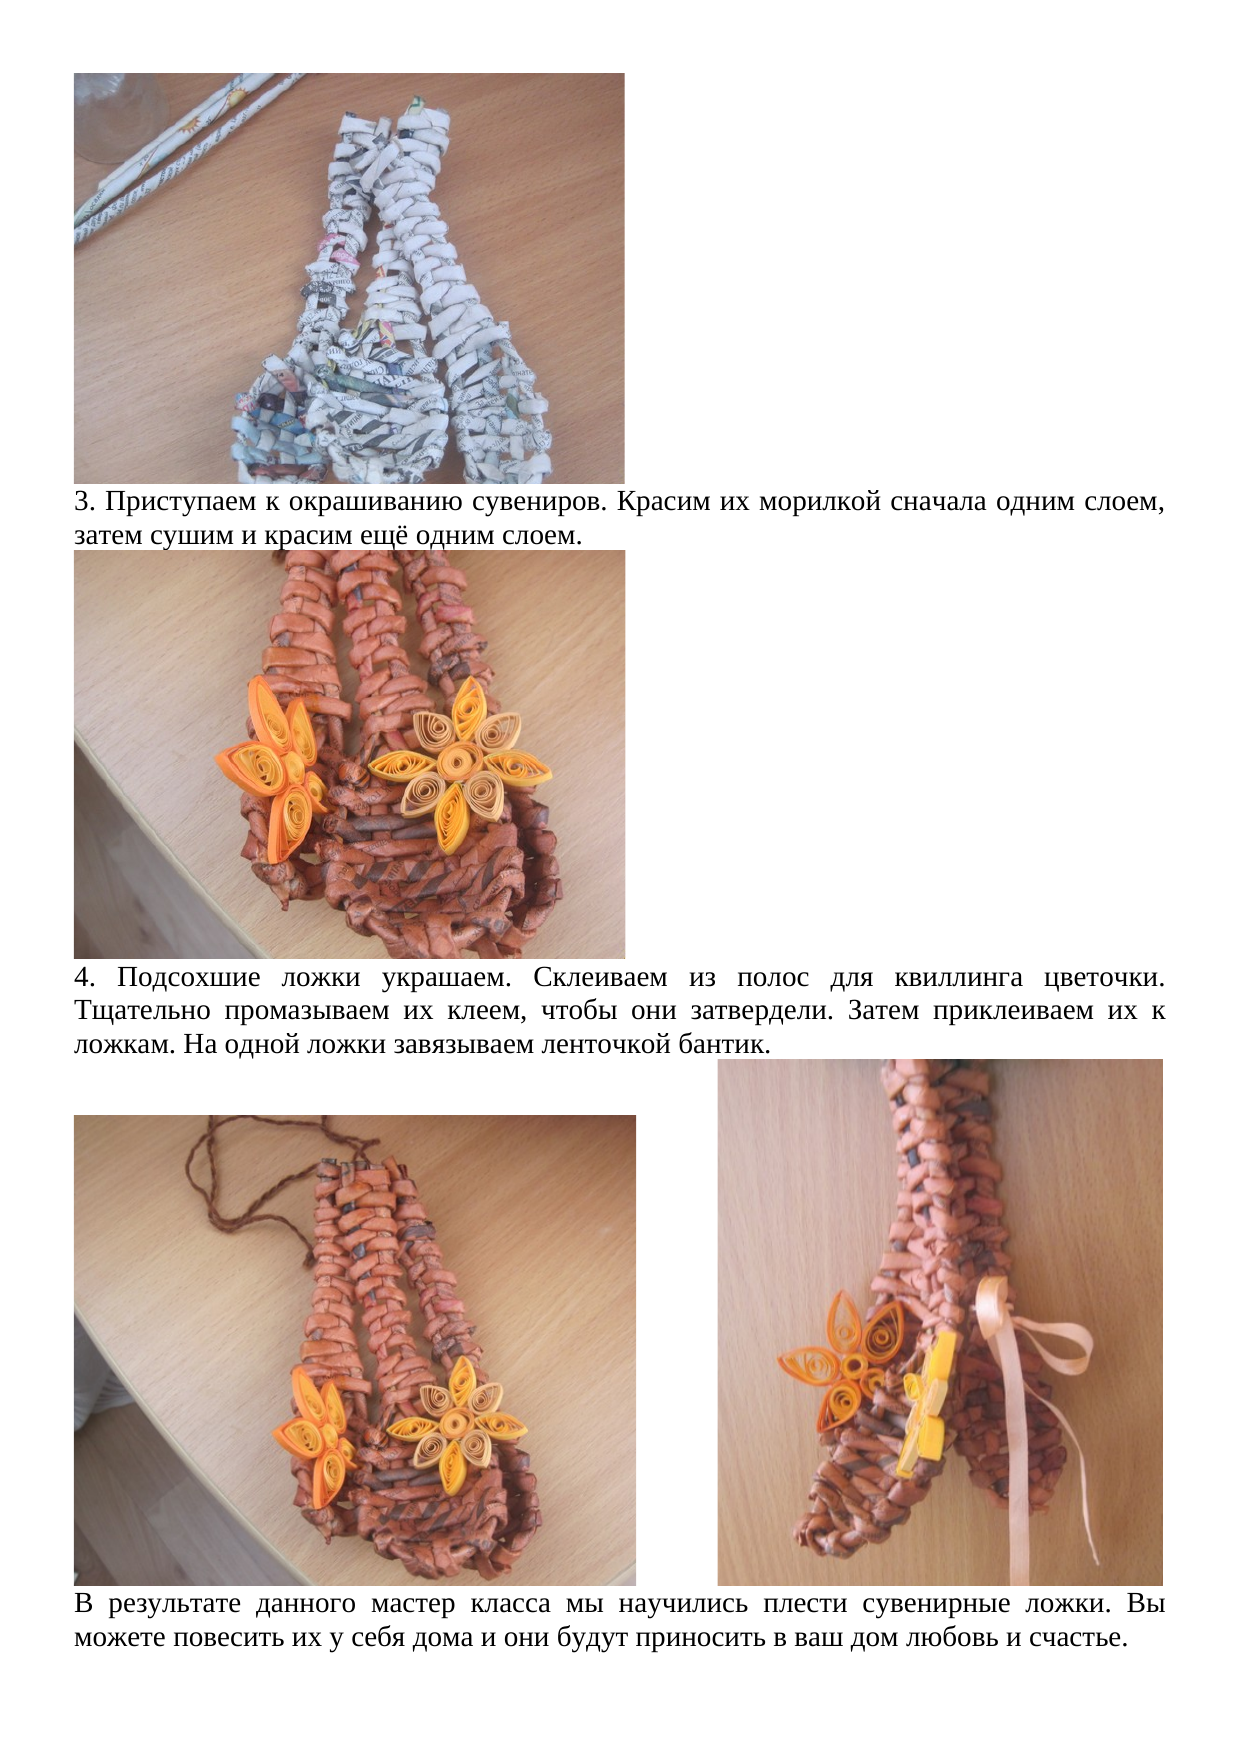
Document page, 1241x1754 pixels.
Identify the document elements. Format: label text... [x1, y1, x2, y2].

text В результате данного мастер класса мы научились плести сувенирные ложки. Вы можете повесить их у себя дома и они будут приносить в ваш дом любовь и счастье. [74, 1585, 1167, 1652]
picture [73, 1115, 637, 1586]
picture [73, 73, 625, 484]
text 4. Подсохшие ложки украшаем. Склеиваем из полос для квиллинга цветочки. Тщательно промазываем их клеем, чтобы они затвердели. Затем приклеиваем их к ложкам. На одной ложки завязываем ленточкой бантик. [74, 959, 1167, 1059]
picture [73, 550, 626, 959]
picture [717, 1059, 1163, 1586]
text 3. Приступаем к окрашиванию сувениров. Красим их морилкой сначала одним слоем, затем сушим и красим ещё одним слоем. [74, 483, 1167, 550]
